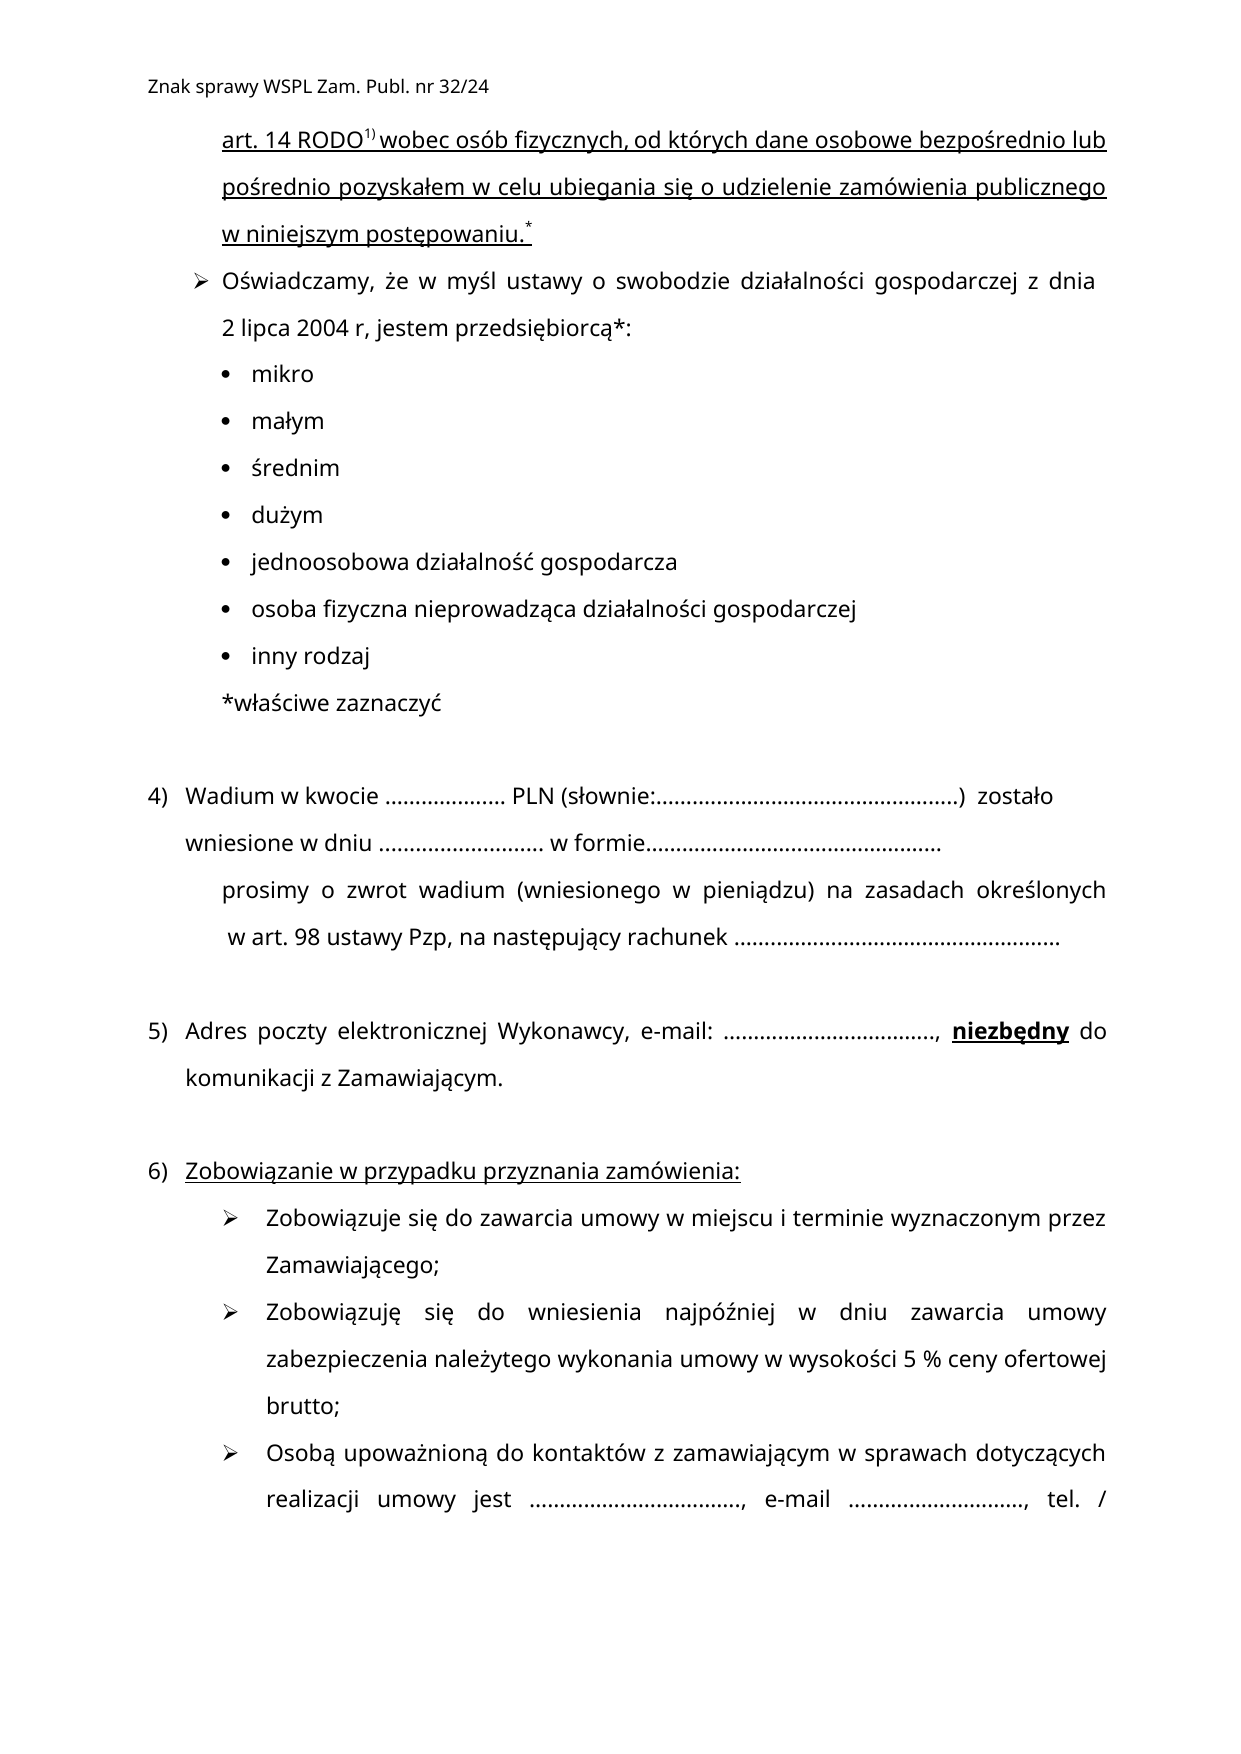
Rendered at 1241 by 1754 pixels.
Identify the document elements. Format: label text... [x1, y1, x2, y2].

list Zobowiązanie w przypadku przyznania zamówienia: [148, 1155, 1107, 1187]
list Zobowiązuję się do wniesienia najpóźniej w dniu zawarcia umowy zabezpieczenia należytego wykonania umowy w wysokości 5 % ceny ofertowej brutto; [221, 1296, 1107, 1421]
list dużym [222, 499, 1107, 530]
text prosimy o zwrot wadium (wniesionego w pieniądzu) na zasadach określonych w art. 98 ustawy Pzp, na następujący rachunek ……..…………..……………………..…… [222, 874, 1107, 952]
list inny rodzaj [222, 640, 1107, 671]
text *właściwe zaznaczyć [148, 687, 1107, 718]
list jednoosobowa działalność gospodarcza [222, 546, 1107, 577]
list małym [222, 405, 1107, 437]
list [192, 124, 1107, 249]
list mikro [222, 358, 1107, 390]
list osoba fizyczna nieprowadząca działalności gospodarczej [222, 593, 1107, 624]
list Oświadczamy, że w myśl ustawy o swobodzie działalności gospodarczej z dnia 2 lipca 2004 r, jestem przedsiębiorcą*: [192, 265, 1107, 343]
list Wadium w kwocie ……………..… PLN (słownie:……….…………………..……………..) zostało wniesione w dniu ........................... w formie……………………...……………….… [148, 780, 1107, 858]
list Adres poczty elektronicznej Wykonawcy, e-mail: …………………………….., niezbędny do komunikacji z Zamawiającym. [148, 1015, 1107, 1093]
list Zobowiązuje się do zawarcia umowy w miejscu i terminie wyznaczonym przez Zamawiającego; [221, 1202, 1107, 1280]
list średnim [222, 452, 1107, 483]
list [221, 1437, 1107, 1515]
